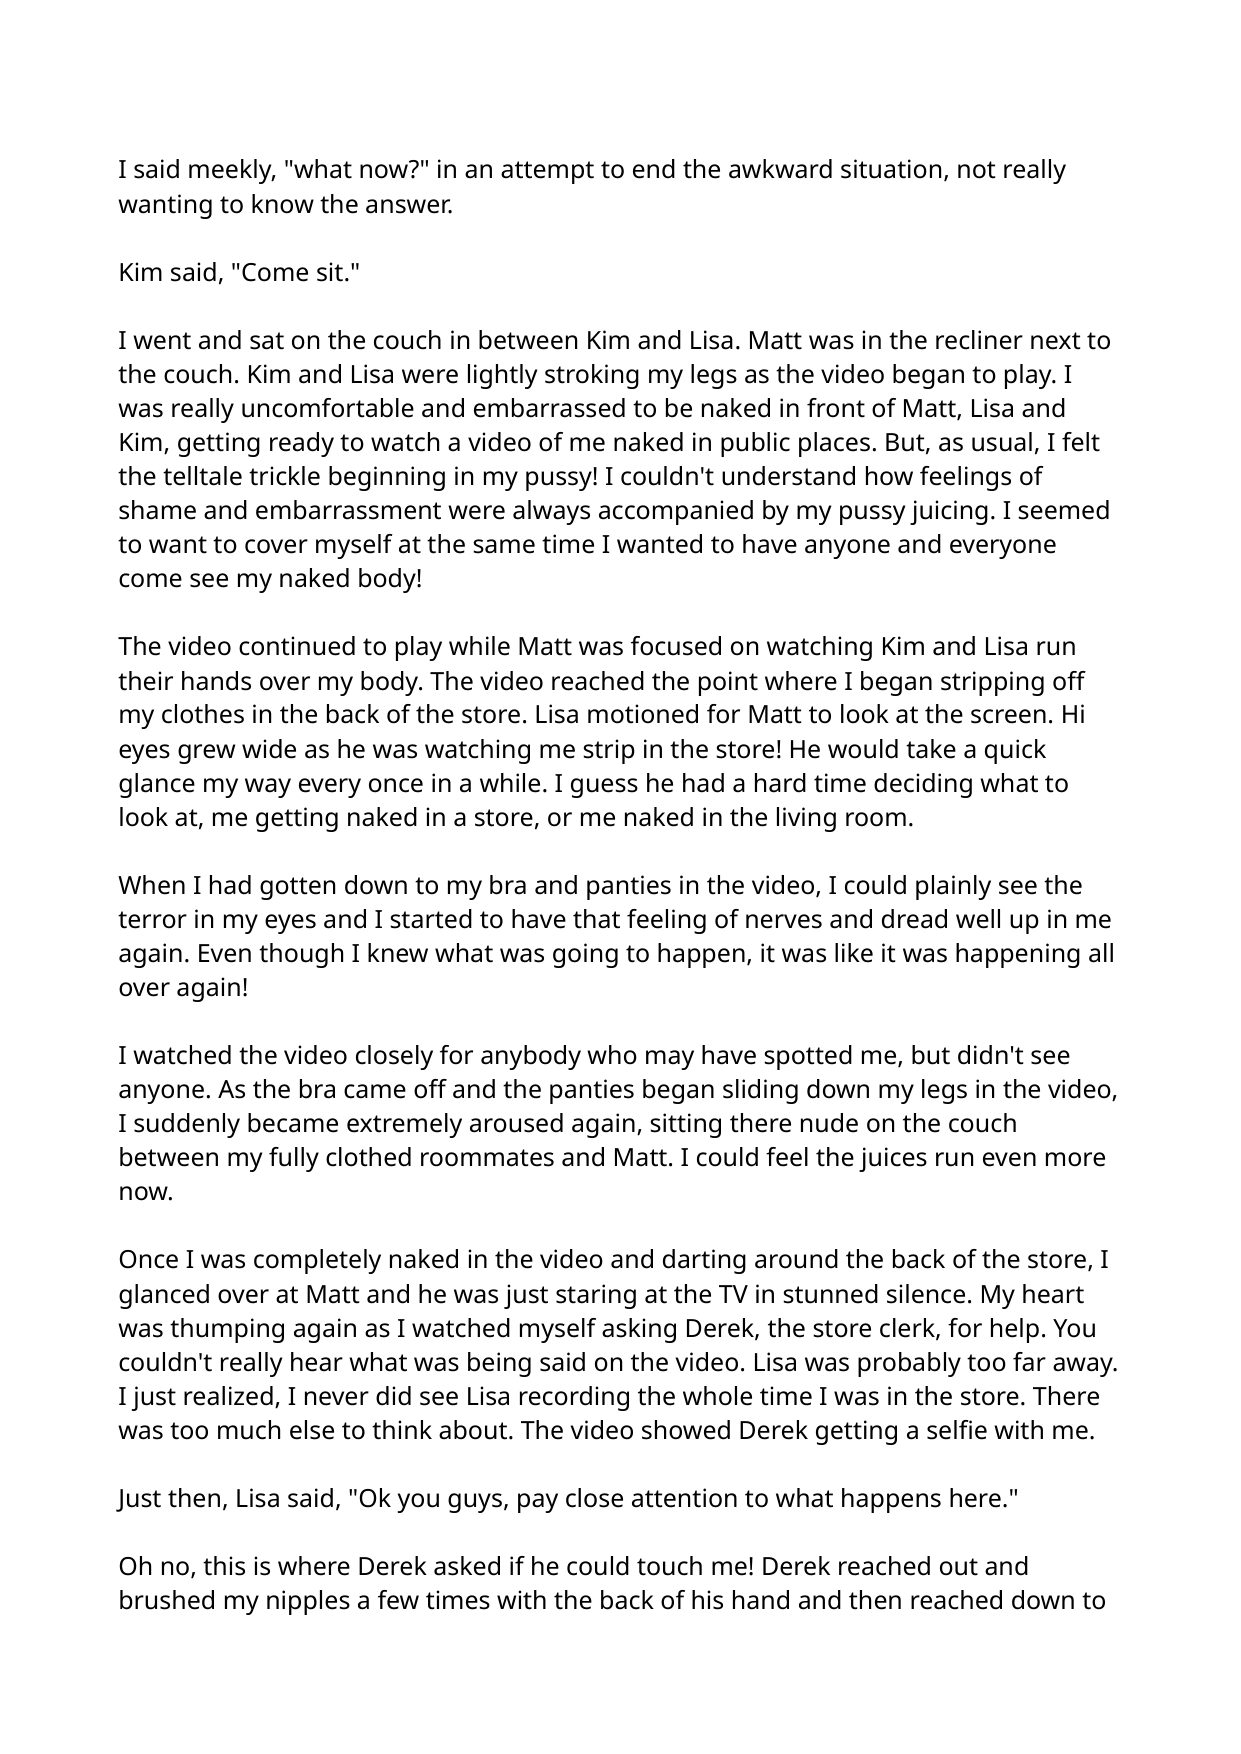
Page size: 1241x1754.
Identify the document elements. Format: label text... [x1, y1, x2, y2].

text Just then, Lisa said, "Ok you guys, pay close attention to what happens here." [118, 1481, 1122, 1515]
text Once I was completely naked in the video and darting around the back of the store, I glanced over at Matt and he was just staring at the TV in stunned silence. My heart was thumping again as I watched myself asking Derek, the store clerk, for help. You couldn't really hear what was being said on the video. Lisa was probably too far away. I just realized, I never did see Lisa recording the whole time I was in the store. There was too much else to think about. The video showed Derek getting a selfie with me. [118, 1242, 1122, 1447]
text Kim said, "Come sit." [118, 254, 1122, 288]
text I said meekly, "what now?" in an attempt to end the awkward situation, not really wanting to know the answer. [118, 152, 1122, 220]
text The video continued to play while Matt was focused on watching Kim and Lisa run their hands over my body. The video reached the point where I began stripping off my clothes in the back of the store. Lisa motioned for Matt to look at the screen. Hi eyes grew wide as he was watching me strip in the store! He would take a quick glance my way every once in a while. I guess he had a hard time deciding what to look at, me getting naked in a store, or me naked in the living room. [118, 629, 1122, 833]
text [118, 1549, 1122, 1617]
text I went and sat on the couch in between Kim and Lisa. Matt was in the recliner next to the couch. Kim and Lisa were lightly stroking my legs as the video began to play. I was really uncomfortable and embarrassed to be naked in front of Matt, Lisa and Kim, getting ready to watch a video of me naked in public places. But, as usual, I felt the telltale trickle beginning in my pussy! I couldn't understand how feelings of shame and embarrassment were always accompanied by my pussy juicing. I seemed to want to cover myself at the same time I wanted to have anyone and everyone come see my naked body! [118, 322, 1122, 595]
text When I had gotten down to my bra and panties in the video, I could plainly see the terror in my eyes and I started to have that feeling of nerves and dread well up in me again. Even though I knew what was going to happen, it was like it was happening all over again! [118, 867, 1122, 1004]
text I watched the video closely for anybody who may have spotted me, but didn't see anyone. As the bra came off and the panties began sliding down my legs in the video, I suddenly became extremely aroused again, sitting there nude on the couch between my fully clothed roommates and Matt. I could feel the juices run even more now. [118, 1038, 1122, 1208]
